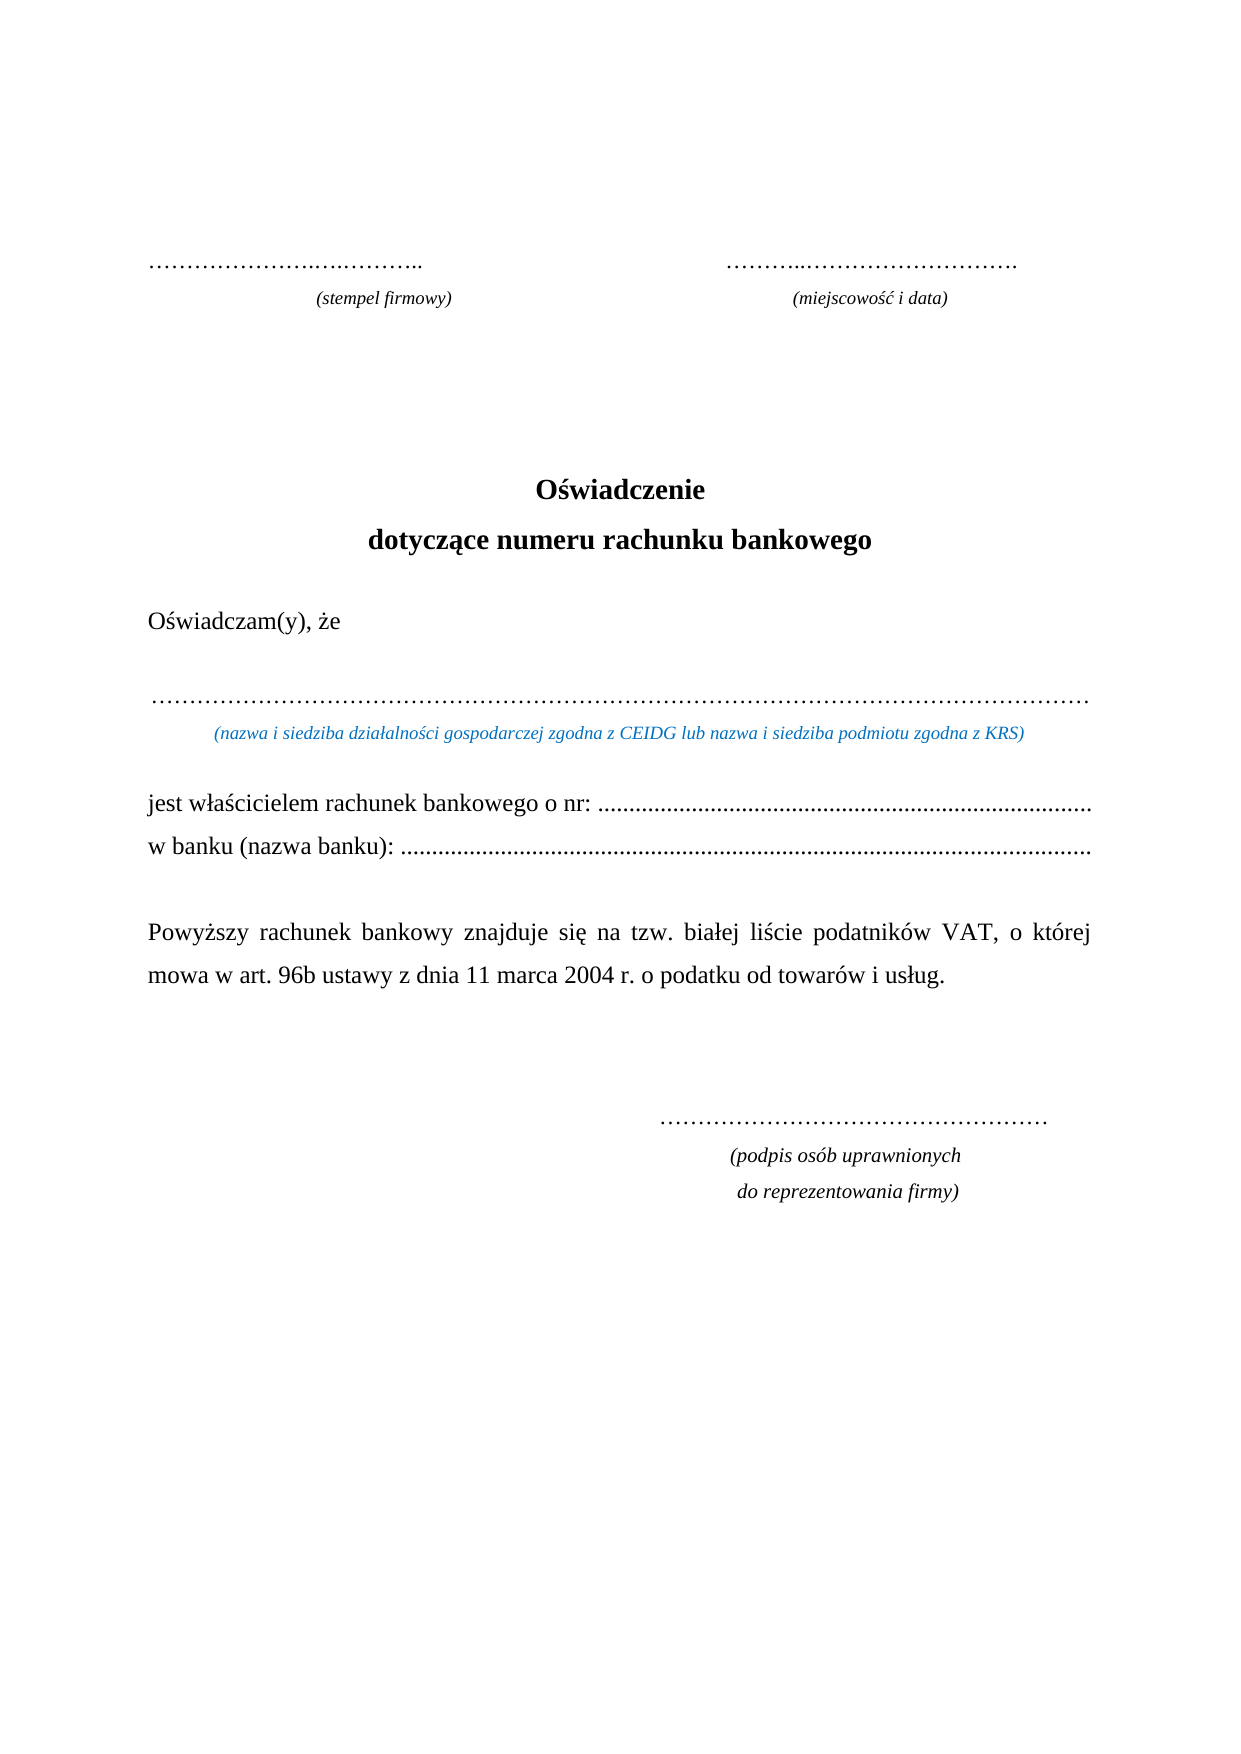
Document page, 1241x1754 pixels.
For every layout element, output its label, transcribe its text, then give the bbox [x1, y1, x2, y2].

text dotyczące numeru rachunku bankowego [148, 522, 1093, 556]
text ………………….….……….. ………..………………………. [148, 248, 1093, 274]
text jest właścicielem rachunek bankowego o nr: [148, 788, 1093, 816]
text w banku (nazwa banku): [148, 831, 1093, 859]
text Oświadczenie [148, 472, 1093, 506]
text Powyższy rachunek bankowy znajduje się na tzw. białej liście podatników VAT, o której mowa w art. 96b ustawy z dnia 11 marca 2004 r. o podatku od towarów i usług. [148, 917, 1093, 989]
text (nazwa i siedziba działalności gospodarczej zgodna z CEIDG lub nazwa i siedziba podmiotu zgodna z KRS) [148, 722, 1093, 743]
text (stempel firmowy) (miejscowość i data) [148, 287, 1093, 309]
text …………………………………………… [148, 1103, 1048, 1129]
text (podpis osób uprawnionych do reprezentowania firmy) [650, 1143, 1048, 1203]
text …………………………………………………………………………………………………………… [148, 682, 1093, 709]
text Oświadczam(y), że [148, 606, 1093, 635]
